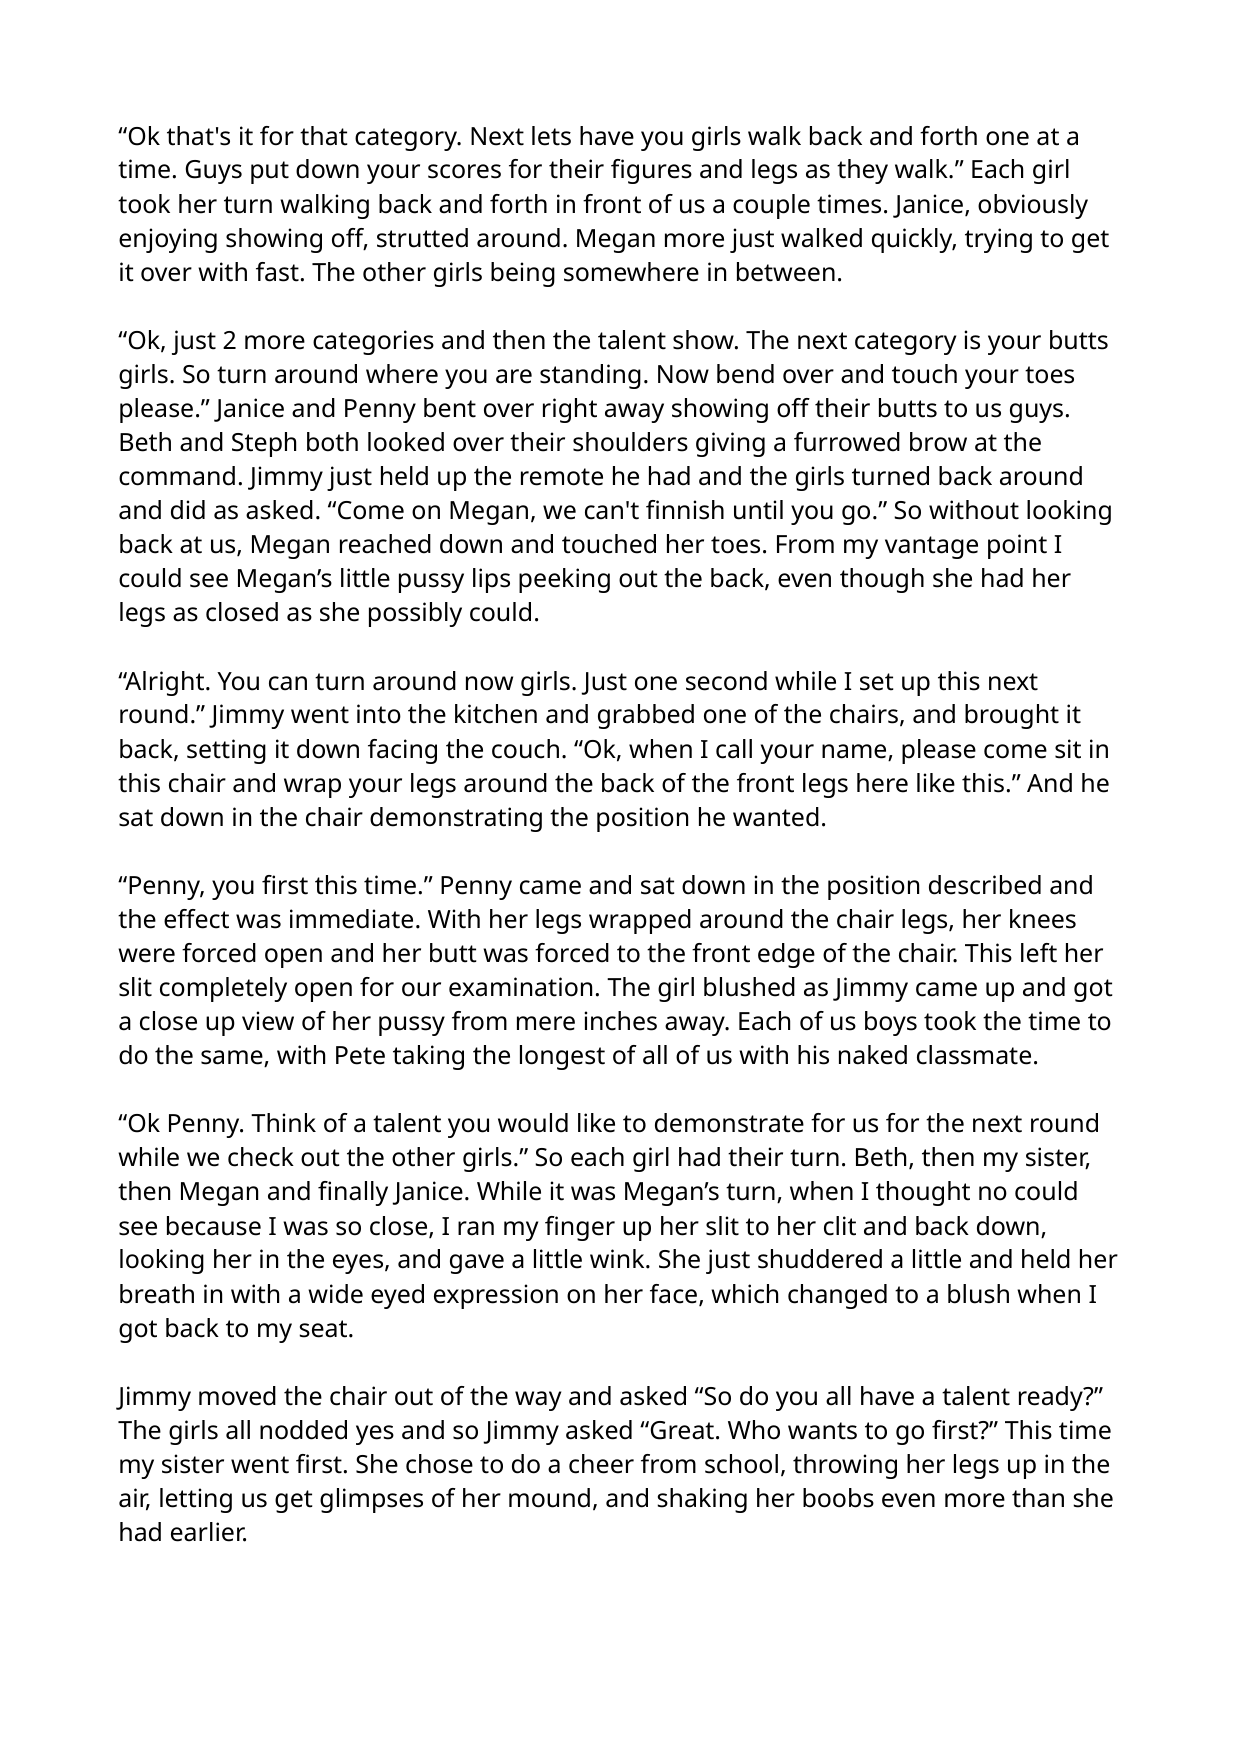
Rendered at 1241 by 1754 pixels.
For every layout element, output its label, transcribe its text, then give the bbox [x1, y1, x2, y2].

text Jimmy moved the chair out of the way and asked “So do you all have a talent ready?” The girls all nodded yes and so Jimmy asked “Great. Who wants to go first?” This time my sister went first. She chose to do a cheer from school, throwing her legs up in the air, letting us get glimpses of her mound, and shaking her boobs even more than she had earlier. [118, 1378, 1122, 1549]
text “Ok that's it for that category. Next lets have you girls walk back and forth one at a time. Guys put down your scores for their figures and legs as they walk.” Each girl took her turn walking back and forth in front of us a couple times. Janice, obviously enjoying showing off, strutted around. Megan more just walked quickly, trying to get it over with fast. The other girls being somewhere in between. [118, 118, 1122, 288]
text “Ok Penny. Think of a talent you would like to demonstrate for us for the next round while we check out the other girls.” So each girl had their turn. Beth, then my sister, then Megan and finally Janice. While it was Megan’s turn, when I thought no could see because I was so close, I ran my finger up her slit to her clit and back down, looking her in the eyes, and gave a little wink. She just shuddered a little and held her breath in with a wide eyed expression on her face, which changed to a blush when I got back to my seat. [118, 1106, 1122, 1344]
text “Alright. You can turn around now girls. Just one second while I set up this next round.” Jimmy went into the kitchen and grabbed one of the chairs, and brought it back, setting it down facing the couch. “Ok, when I call your name, please come sit in this chair and wrap your legs around the back of the front legs here like this.” And he sat down in the chair demonstrating the position he wanted. [118, 663, 1122, 833]
text “Penny, you first this time.” Penny came and sat down in the position described and the effect was immediate. With her legs wrapped around the chair legs, her knees were forced open and her butt was forced to the front edge of the chair. This left her slit completely open for our examination. The girl blushed as Jimmy came up and got a close up view of her pussy from mere inches away. Each of us boys took the time to do the same, with Pete taking the longest of all of us with his naked classmate. [118, 867, 1122, 1072]
text “Ok, just 2 more categories and then the talent show. The next category is your butts girls. So turn around where you are standing. Now bend over and touch your toes please.” Janice and Penny bent over right away showing off their butts to us guys. Beth and Steph both looked over their shoulders giving a furrowed brow at the command. Jimmy just held up the remote he had and the girls turned back around and did as asked. “Come on Megan, we can't finnish until you go.” So without looking back at us, Megan reached down and touched her toes. From my vantage point I could see Megan’s little pussy lips peeking out the back, even though she had her legs as closed as she possibly could. [118, 322, 1122, 629]
